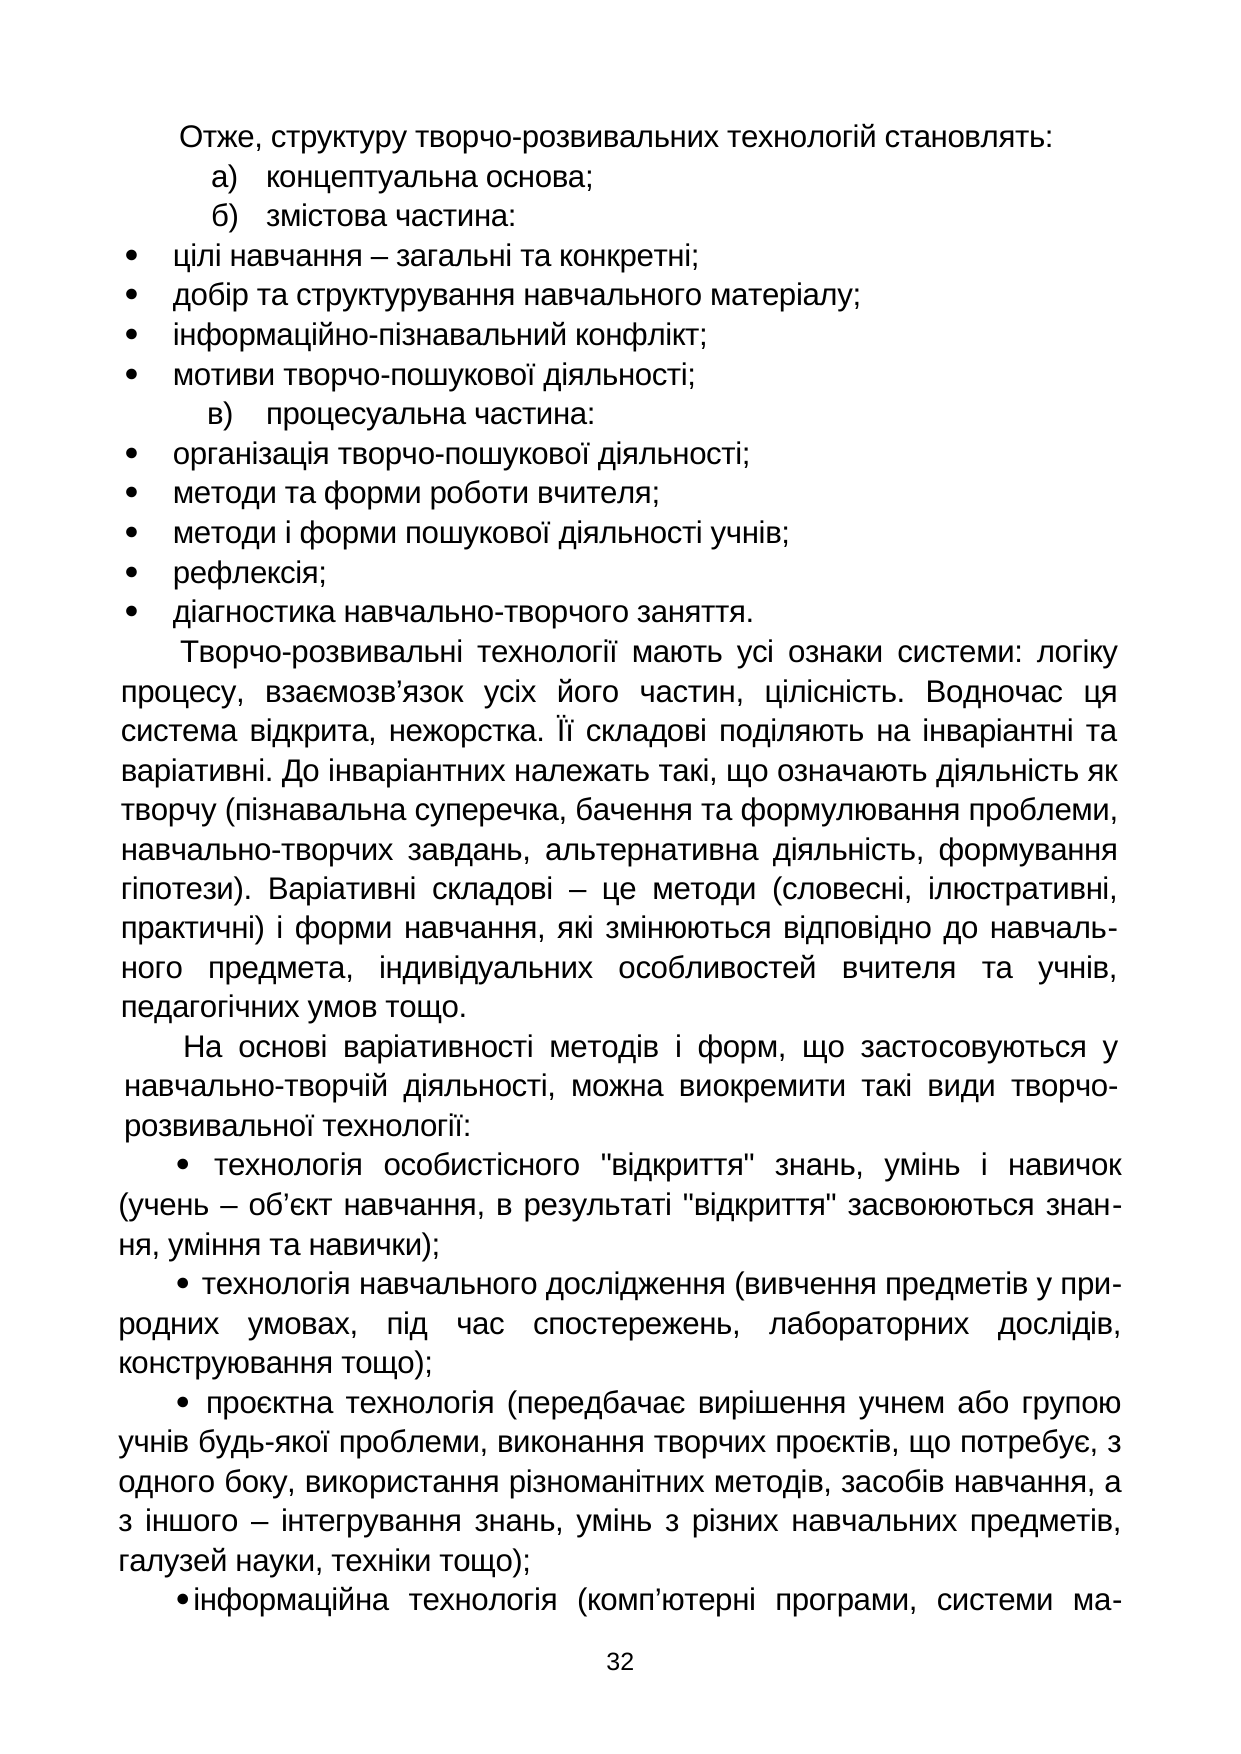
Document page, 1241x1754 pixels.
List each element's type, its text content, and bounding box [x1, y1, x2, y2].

list діагностика навчально-творчого заняття. [118, 593, 1122, 630]
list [118, 1581, 1122, 1617]
list добір та структурування навчального матеріалу; [118, 276, 1122, 312]
list технологія особистісного "відкриття" знань, умінь і навичок (учень – об’єкт навчання, в результаті "відкриття" засвоюються знання, уміння та навички); [118, 1146, 1122, 1262]
text в) процесуальна частина: [152, 395, 1122, 431]
list організація творчо-пошукової діяльності; [118, 435, 1122, 471]
text Творчо-розвивальні технології мають усі ознаки системи: логіку процесу, взаємозв’язок усіх його частин, цілісність. Водночас ця система відкрита, нежорстка. Її складові поділяють на інваріантні та варіативні. До інваріантних належать такі, що означають діяльність як творчу (пізнавальна суперечка, бачення та формулювання проблеми, навчально-творчих завдань, альтернативна діяльність, формування гіпотези). Варіативні складові – це методи (словесні, ілюстративні, практичні) і форми навчання, які змінюються відповідно до навчального предмета, індивідуальних особливостей вчителя та учнів, педагогічних умов тощо. [121, 633, 1118, 1024]
text Отже, структуру творчо-розвивальних технологій становлять: [120, 118, 1114, 154]
text б) змістова частина: [152, 197, 1122, 233]
list рефлексія; [118, 554, 1122, 590]
list методи і форми пошукової діяльності учнів; [118, 514, 1122, 550]
list проєктна технологія (передбачає вирішення учнем або групою учнів будь-якої проблеми, виконання творчих проєктів, що потребує, з одного боку, використання різноманітних методів, засобів навчання, а з іншого – інтегрування знань, умінь з різних навчальних предметів, галузей науки, техніки тощо); [118, 1384, 1122, 1578]
list технологія навчального дослідження (вивчення предметів у природних умовах, під час спостережень, лабораторних дослідів, конструювання тощо); [118, 1265, 1122, 1380]
text а) концептуальна основа; [152, 158, 1122, 193]
list мотиви творчо-пошукової діяльності; [118, 356, 1122, 392]
list цілі навчання – загальні та конкретні; [118, 237, 1122, 273]
text На основі варіативності методів і форм, що застосовуються у навчально-творчій діяльності, можна виокремити такі види творчо-розвивальної технології: [124, 1028, 1118, 1143]
list методи та форми роботи вчителя; [118, 474, 1122, 511]
list інформаційно-пізнавальний конфлікт; [118, 316, 1122, 352]
